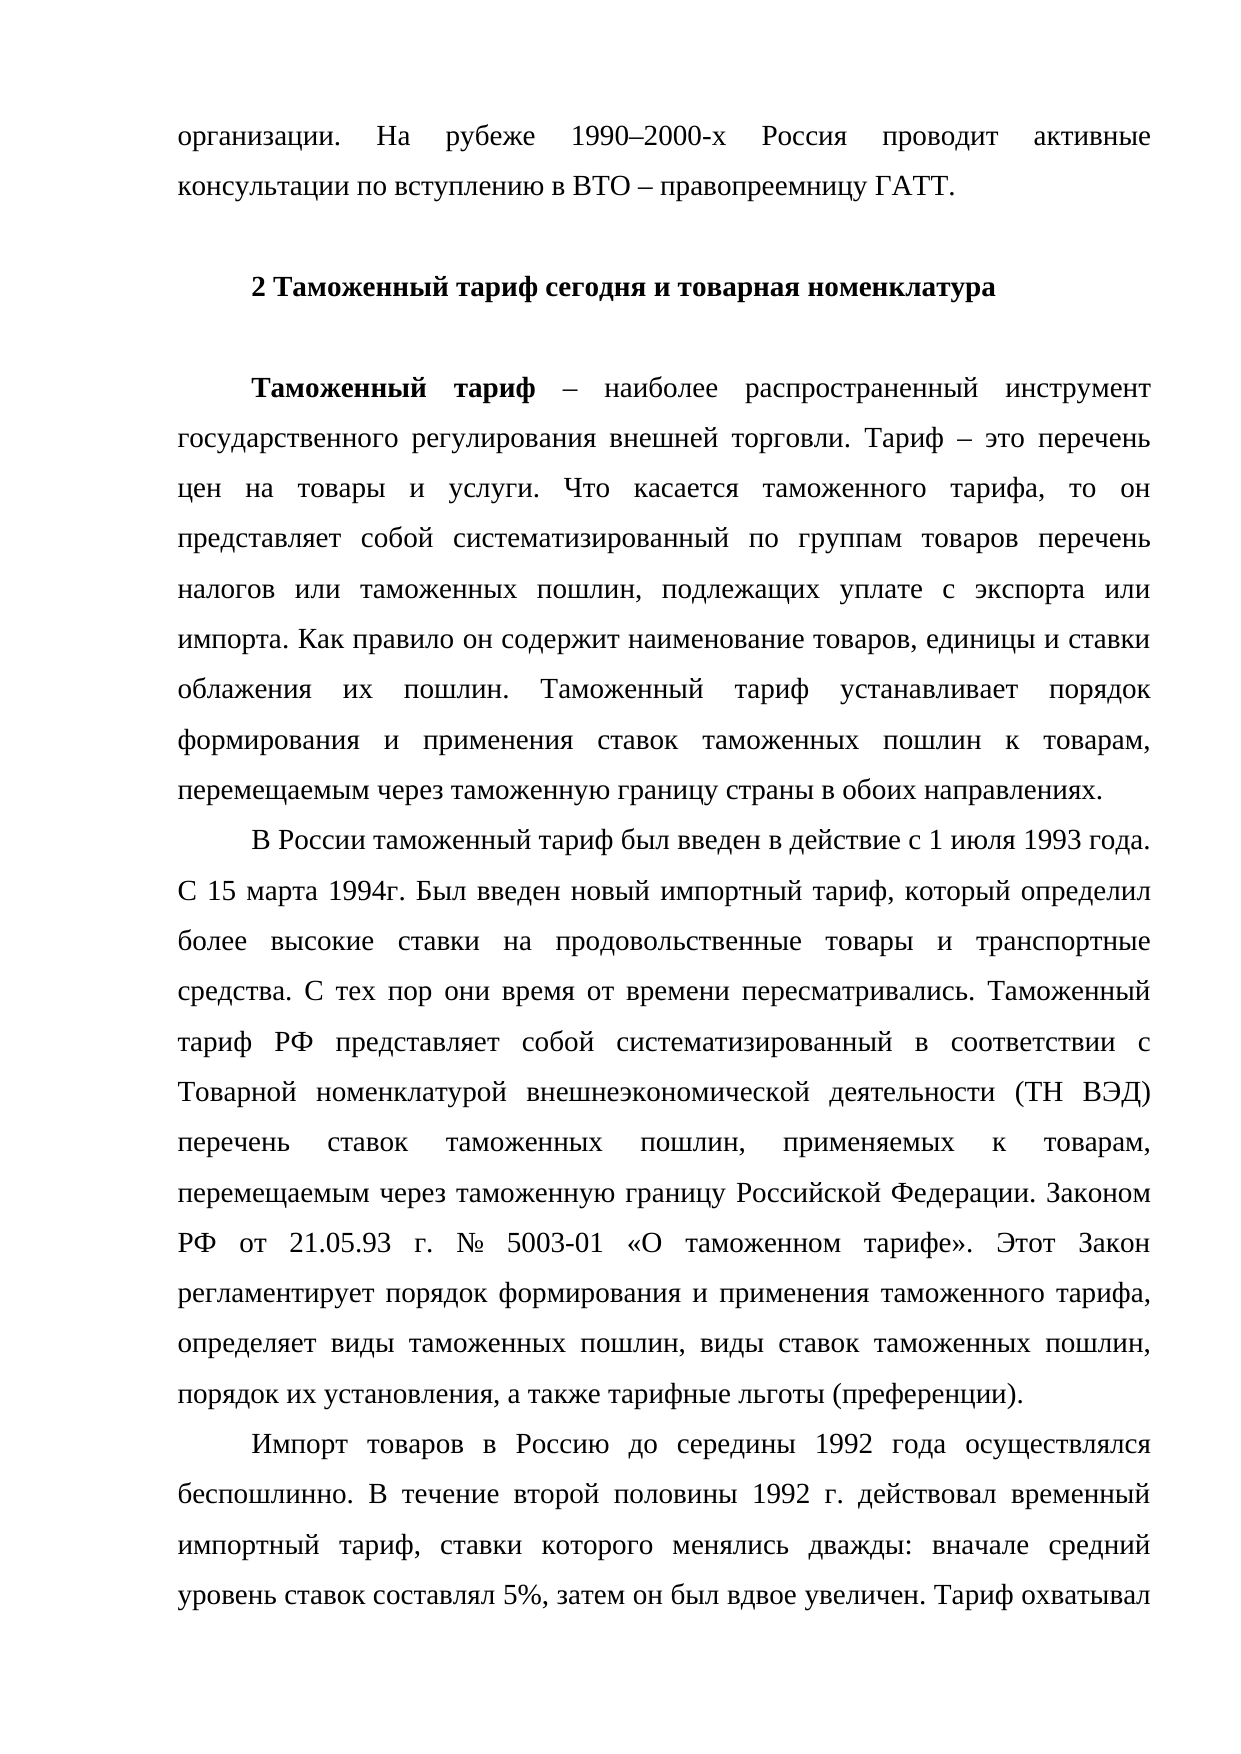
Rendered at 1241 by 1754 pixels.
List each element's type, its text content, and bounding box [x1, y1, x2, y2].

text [177, 118, 1152, 202]
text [177, 1426, 1152, 1611]
text 2 Таможенный тариф сегодня и товарная номенклатура [177, 269, 1152, 303]
text Таможенный тариф – наиболее распространенный инструмент государственного регулирования внешней торговли. Тариф – это перечень цен на товары и услуги. Что касается таможенного тарифа, то он представляет собой систематизированный по группам товаров перечень налогов или таможенных пошлин, подлежащих уплате с экспорта или импорта. Как правило он содержит наименование товаров, единицы и ставки облажения их пошлин. Таможенный тариф устанавливает порядок формирования и применения ставок таможенных пошлин к товарам, перемещаемым через таможенную границу страны в обоих направлениях. [177, 370, 1152, 806]
text В России таможенный тариф был введен в действие с 1 июля 1993 года. С 15 марта 1994г. Был введен новый импортный тариф, который определил более высокие ставки на продовольственные товары и транспортные средства. С тех пор они время от времени пересматривались. Таможенный тариф РФ представляет собой систематизированный в соответствии с Товарной номенклатурой внешнеэкономической деятельности (ТН ВЭД) перечень ставок таможенных пошлин, применяемых к товарам, перемещаемым через таможенную границу Российской Федерации. Законом РФ от 21.05.93 г. № 5003-01 «О таможенном тарифе». Этот Закон регламентирует порядок формирования и применения таможенного тарифа, определяет виды таможенных пошлин, виды ставок таможенных пошлин, порядок их установления, а также тарифные льготы (преференции). [177, 822, 1152, 1409]
